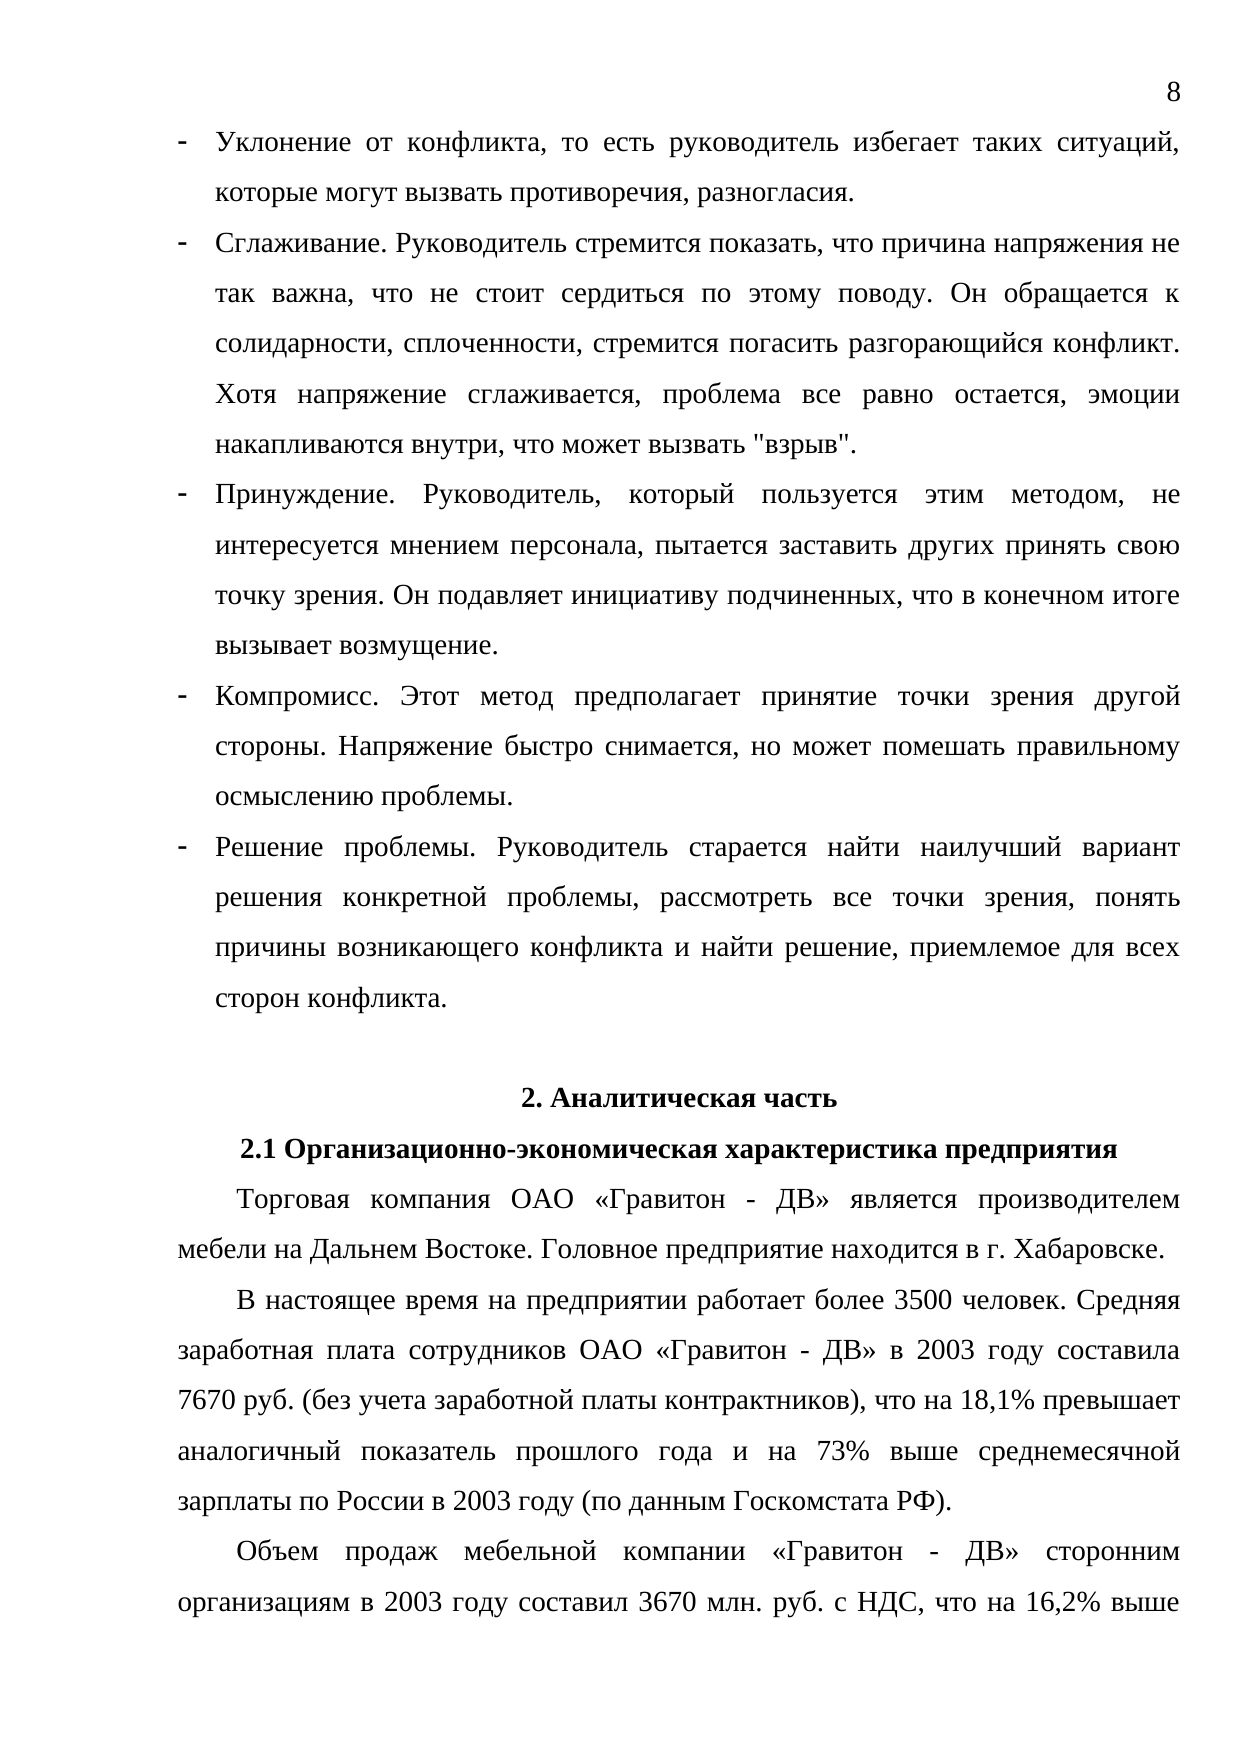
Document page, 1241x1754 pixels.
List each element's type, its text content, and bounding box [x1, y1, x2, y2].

text В настоящее время на предприятии работает более 3500 человек. Средняя заработная плата сотрудников ОАО «Гравитон - ДВ» в 2003 году составила 7670 руб. (без учета заработной платы контрактников), что на 18,1% превышает аналогичный показатель прошлого года и на 73% выше среднемесячной зарплаты по России в 2003 году (по данным Госкомстата РФ). [177, 1282, 1181, 1517]
subtitle 2. Аналитическая часть [177, 1081, 1181, 1114]
subtitle 2.1 Организационно-экономическая характеристика предприятия [177, 1131, 1181, 1164]
list Решение проблемы. Руководитель старается найти наилучший вариант решения конкретной проблемы, рассмотреть все точки зрения, понять причины возникающего конфликта и найти решение, приемлемое для всех сторон конфликта. [177, 829, 1181, 1013]
list Компромисс. Этот метод предполагает принятие точки зрения другой стороны. Напряжение быстро снимается, но может помешать правильному осмыслению проблемы. [177, 678, 1181, 812]
list Принуждение. Руководитель, который пользуется этим методом, не интересуется мнением персонала, пытается заставить других принять свою точку зрения. Он подавляет инициативу подчиненных, что в конечном итоге вызывает возмущение. [177, 476, 1181, 661]
list Сглаживание. Руководитель стремится показать, что причина напряжения не так важна, что не стоит сердиться по этому поводу. Он обращается к солидарности, сплоченности, стремится погасить разгорающийся конфликт. Хотя напряжение сглаживается, проблема все равно остается, эмоции накапливаются внутри, что может вызвать "взрыв". [177, 225, 1181, 460]
list Уклонение от конфликта, то есть руководитель избегает таких ситуаций, которые могут вызвать противоречия, разногласия. [177, 124, 1181, 208]
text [177, 1533, 1181, 1617]
text Торговая компания ОАО «Гравитон - ДВ» является производителем мебели на Дальнем Востоке. Головное предприятие находится в г. Хабаровске. [177, 1181, 1181, 1265]
